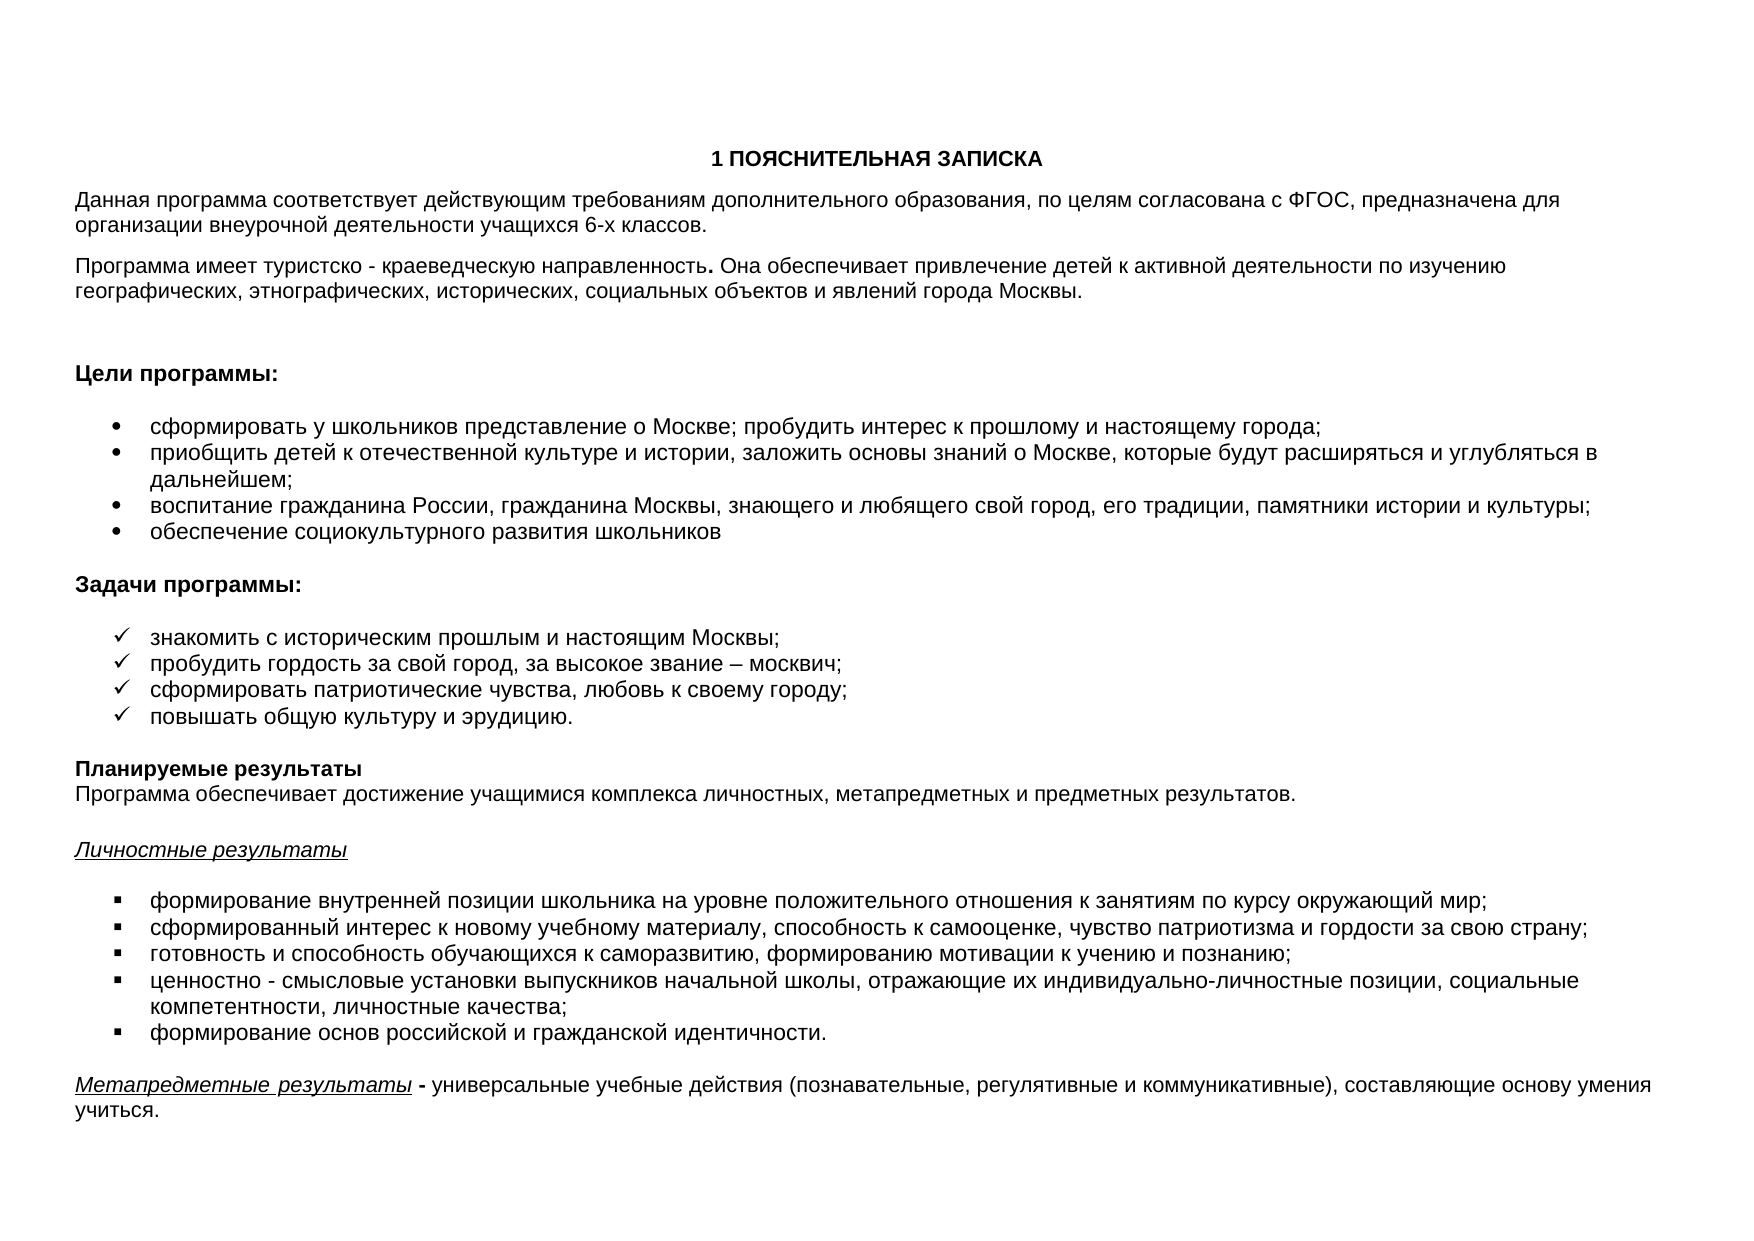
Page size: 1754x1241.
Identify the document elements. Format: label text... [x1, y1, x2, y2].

list формирование внутренней позиции школьника на уровне положительного отношения к занятиям по курсу окружающий мир; [112, 887, 1679, 914]
list повышать общую культуру и эрудицию. [112, 703, 1679, 729]
list сформированный интерес к новому учебному материалу, способность к самооценке, чувство патриотизма и гордости за свою страну; [112, 914, 1679, 940]
list сформировать у школьников представление о Москве; пробудить интерес к прошлому и настоящему города; [112, 413, 1679, 439]
text Программа имеет туристско - краеведческую направленность. Она обеспечивает привлечение детей к активной деятельности по изучению географических, этнографических, исторических, социальных объектов и явлений города Москвы. [75, 253, 1679, 304]
list сформировать патриотические чувства, любовь к своему городу; [112, 676, 1679, 703]
list обеспечение социокультурного развития школьников [112, 518, 1679, 544]
list готовность и способность обучающихся к саморазвитию, формированию мотивации к учению и познанию; [112, 940, 1679, 967]
list пробудить гордость за свой город, за высокое звание – москвич; [112, 650, 1679, 676]
text Цели программы: [75, 360, 1679, 386]
text Данная программа соответствует действующим требованиям дополнительного образования, по целям согласована с ФГОС, предназначена для организации внеурочной деятельности учащихся 6-х классов. [75, 187, 1679, 238]
list формирование основ российской и гражданской идентичности. [112, 1019, 1679, 1046]
list знакомить с историческим прошлым и настоящим Москвы; [112, 624, 1679, 650]
text Задачи программы: [75, 571, 1679, 597]
text Планируемые результаты [75, 755, 1679, 781]
text 1 ПОЯСНИТЕЛЬНАЯ ЗАПИСКА [75, 146, 1679, 172]
text Программа обеспечивает достижение учащимися комплекса личностных, метапредметных и предметных результатов. [75, 781, 1679, 806]
list ценностно - смысловые установки выпускников начальной школы, отражающие их индивидуально-личностные позиции, социальные компетентности, личностные качества; [112, 967, 1679, 1019]
text Метапредметные результаты - универсальные учебные действия (познавательные, регулятивные и коммуникативные), составляющие основу умения учиться. [75, 1072, 1679, 1122]
list воспитание гражданина России, гражданина Москвы, знающего и любящего свой город, его традиции, памятники истории и культуры; [112, 492, 1679, 518]
list приобщить детей к отечественной культуре и истории, заложить основы знаний о Москве, которые будут расширяться и углубляться в дальнейшем; [112, 439, 1679, 492]
text Личностные результаты [75, 837, 1679, 862]
